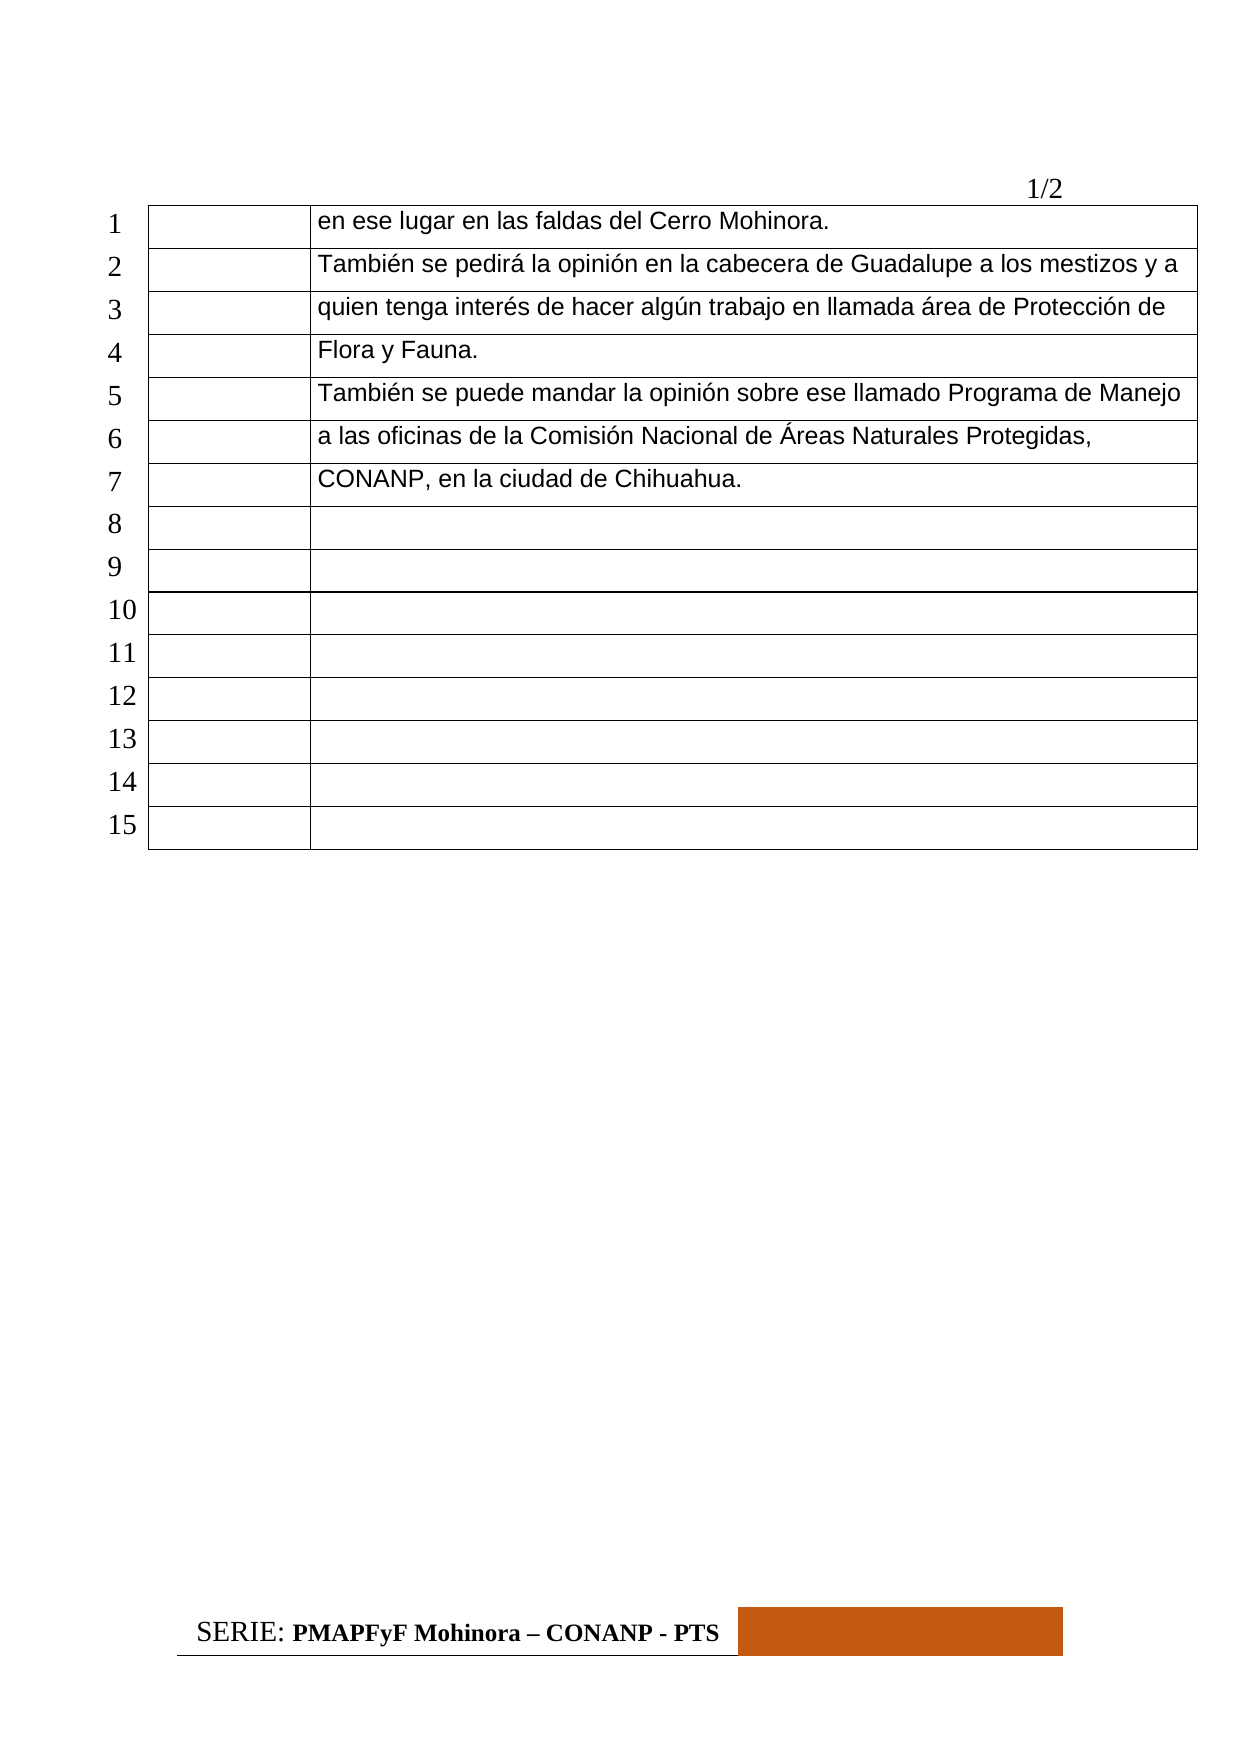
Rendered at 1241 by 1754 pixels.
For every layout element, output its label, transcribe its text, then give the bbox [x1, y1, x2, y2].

table_header [149, 206, 310, 248]
table_cell [149, 378, 310, 420]
table_cell [149, 335, 310, 377]
table_header en ese lugar en las faldas del Cerro Mohinora. [311, 206, 1197, 248]
table_cell 12 [100, 677, 148, 720]
table_cell 14 [100, 763, 148, 806]
table_cell [149, 507, 310, 548]
table_header 1 [100, 205, 148, 248]
table_cell [149, 593, 310, 634]
table_cell [149, 421, 310, 463]
table_cell [311, 807, 1197, 849]
table_cell 4 [100, 334, 148, 377]
table_cell [149, 464, 310, 506]
table_cell quien tenga interés de hacer algún trabajo en llamada área de Protección de [311, 292, 1197, 334]
table_cell 10 [100, 591, 148, 634]
table_cell [311, 507, 1197, 548]
table_cell [149, 292, 310, 334]
table_cell [311, 593, 1197, 634]
table_cell 2 [100, 248, 148, 291]
table_cell 13 [100, 720, 148, 763]
table_cell [149, 764, 310, 806]
table_cell 7 [100, 463, 148, 506]
table_cell 5 [100, 377, 148, 420]
table_cell [311, 635, 1197, 677]
table_cell [149, 550, 310, 591]
table_cell [311, 550, 1197, 591]
table_cell [311, 678, 1197, 720]
table_cell 9 [100, 549, 148, 591]
table_cell 8 [100, 506, 148, 548]
table_cell [149, 249, 310, 291]
table_cell a las oficinas de la Comisión Nacional de Áreas Naturales Protegidas, [311, 421, 1197, 463]
table_cell [311, 721, 1197, 763]
text 1/2 [177, 172, 1063, 205]
table_cell 11 [100, 634, 148, 677]
table_cell [149, 678, 310, 720]
table_cell 15 [100, 806, 148, 849]
table_cell También se pedirá la opinión en la cabecera de Guadalupe a los mestizos y a [311, 249, 1197, 291]
table_cell 6 [100, 420, 148, 463]
table_cell [311, 764, 1197, 806]
table_cell Flora y Fauna. [311, 335, 1197, 377]
table_cell También se puede mandar la opinión sobre ese llamado Programa de Manejo [311, 378, 1197, 420]
table_cell 3 [100, 291, 148, 334]
table_cell [149, 807, 310, 849]
table_cell [149, 635, 310, 677]
table_cell [149, 721, 310, 763]
table_cell CONANP, en la ciudad de Chihuahua. [311, 464, 1197, 506]
